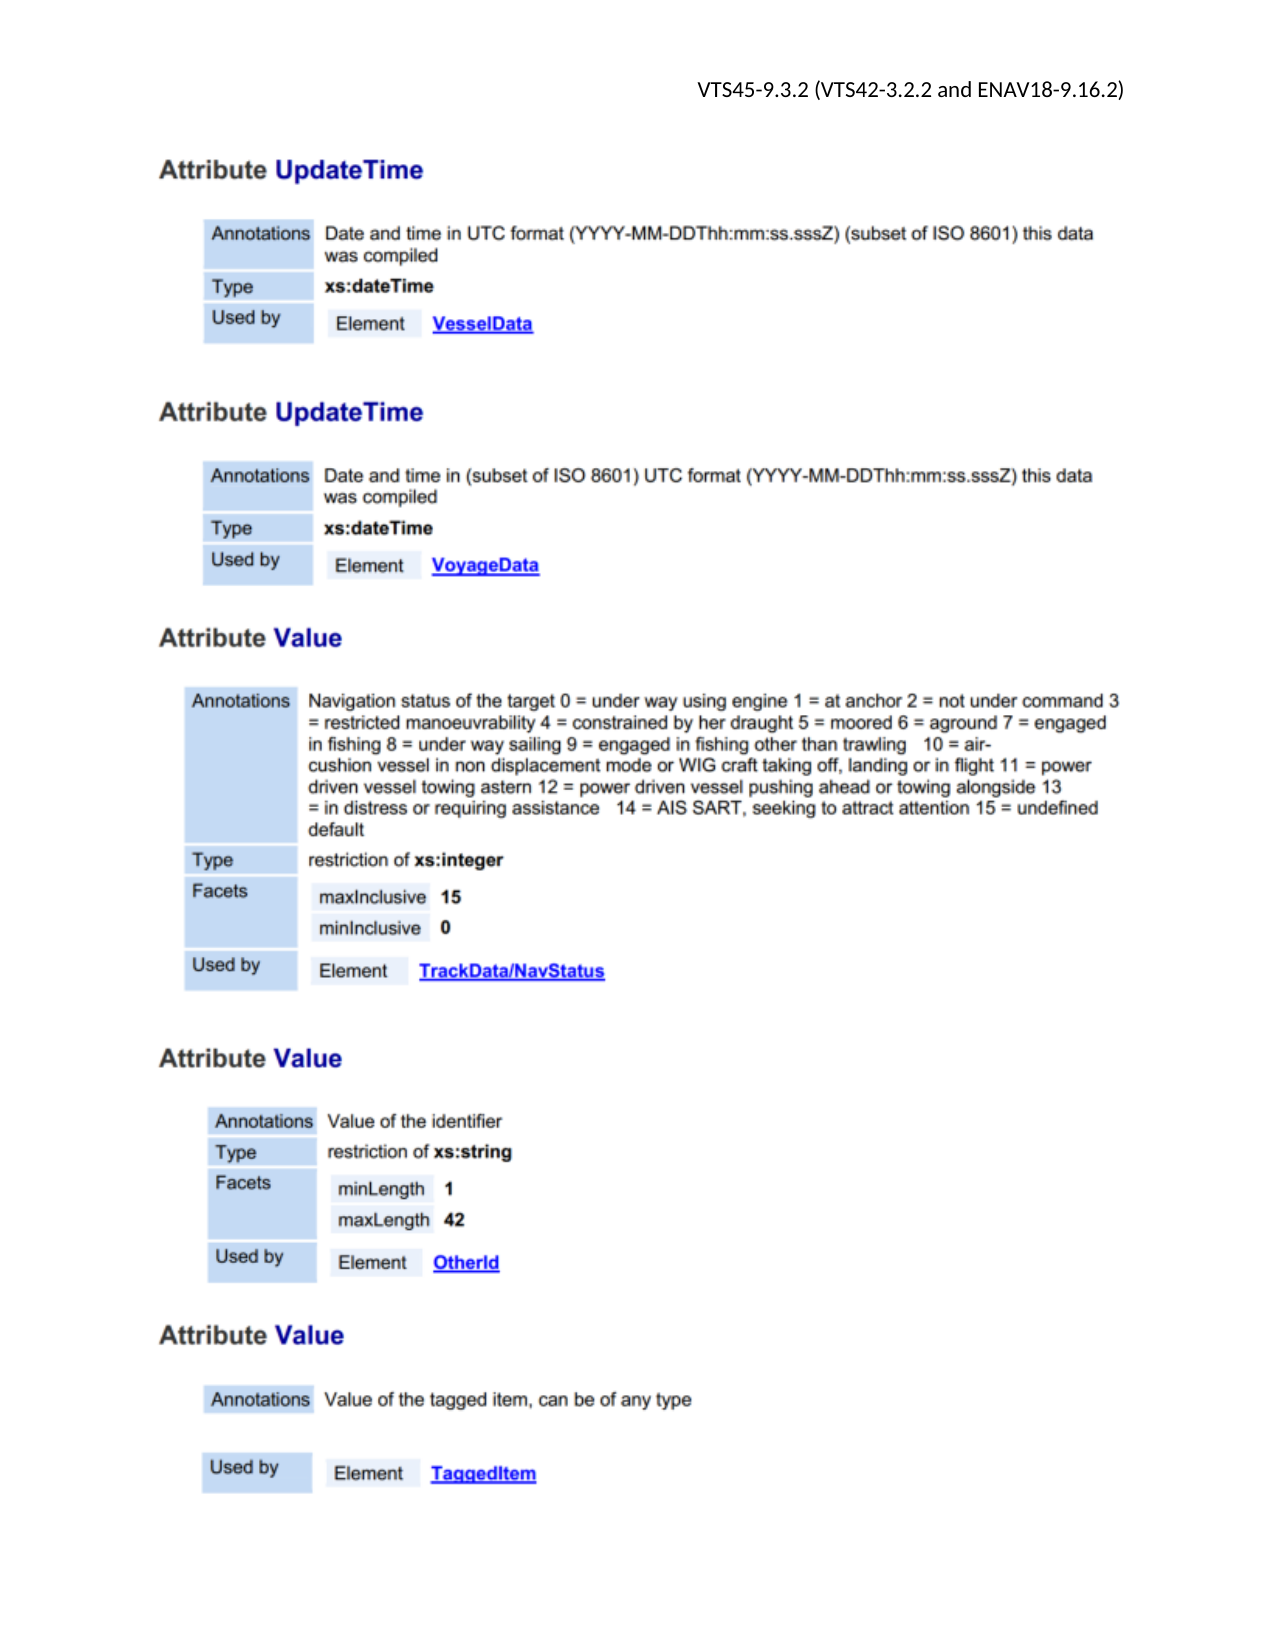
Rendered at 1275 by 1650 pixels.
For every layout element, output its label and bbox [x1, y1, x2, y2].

picture [150, 150, 1099, 597]
picture [150, 1445, 543, 1497]
picture [150, 1315, 700, 1421]
picture [150, 621, 1125, 1291]
